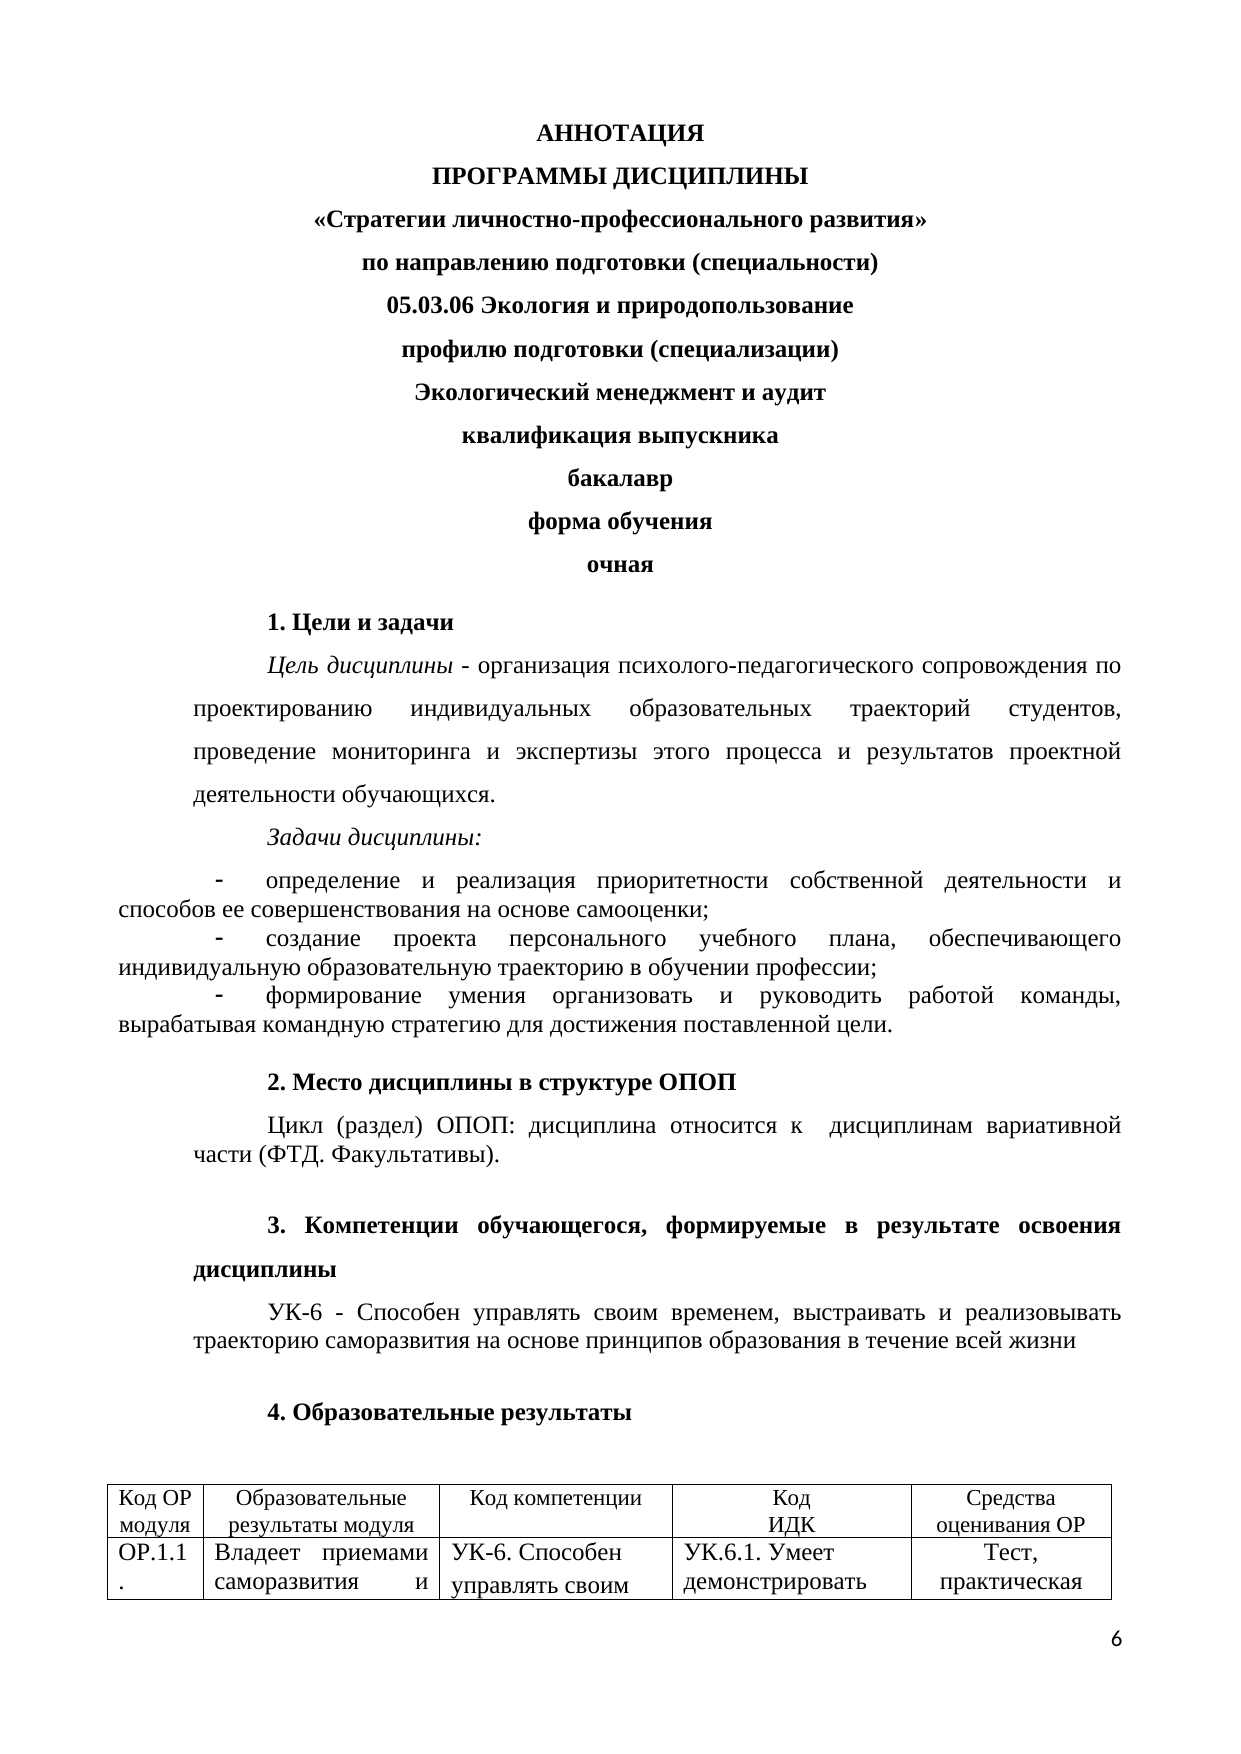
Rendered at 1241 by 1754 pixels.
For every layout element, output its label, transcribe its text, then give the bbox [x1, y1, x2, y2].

text Цикл (раздел) ОПОП: дисциплина относится к дисциплинам вариативной части (ФТД. Факультативы). [193, 1110, 1122, 1167]
text по направлению подготовки (специальности) [118, 247, 1122, 276]
table_header Код компетенции [440, 1485, 672, 1537]
table_header Код ИДК [673, 1485, 911, 1537]
text программЫ дисциплины [118, 161, 1122, 190]
text Экологический менеджмент и аудит [118, 377, 1122, 406]
list формирование умения организовать и руководить работой команды, вырабатывая командную стратегию для достижения поставленной цели. [118, 981, 1122, 1038]
text Цель дисциплины - организация психолого-педагогического сопровождения по проектированию индивидуальных образовательных траекторий студентов, проведение мониторинга и экспертизы этого процесса и результатов проектной деятельности обучающихся. [193, 650, 1122, 808]
text 3. Компетенции обучающегося, формируемые в результате освоения дисциплины [193, 1211, 1122, 1282]
text 1. Цели и задачи [193, 607, 1122, 636]
text бакалавр [118, 463, 1122, 492]
table_header Код ОР модуля [108, 1485, 203, 1537]
list создание проекта персонального учебного плана, обеспечивающего индивидуальную образовательную траекторию в обучении профессии; [118, 923, 1122, 981]
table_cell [673, 1538, 911, 1599]
text очная [118, 549, 1122, 578]
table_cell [912, 1538, 1111, 1599]
text Задачи дисциплины: [193, 822, 1122, 851]
text 4. Образовательные результаты [193, 1397, 1122, 1426]
text 2. Место дисциплины в структуре ОПОП [193, 1067, 1122, 1096]
text профилю подготовки (специализации) [118, 334, 1122, 362]
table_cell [204, 1538, 439, 1599]
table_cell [440, 1538, 672, 1599]
text «Стратегии личностно-профессионального развития» [118, 204, 1122, 233]
table_header Средства оценивания ОР [912, 1485, 1111, 1537]
text 05.03.06 Экология и природопользование [118, 291, 1122, 319]
text форма обучения [118, 506, 1122, 535]
text квалификация выпускника [118, 420, 1122, 449]
table_header Образовательные результаты модуля [204, 1485, 439, 1537]
text АННОТАЦИЯ [118, 118, 1122, 147]
text УК-6 - Способен управлять своим временем, выстраивать и реализовывать траекторию саморазвития на основе принципов образования в течение всей жизни [193, 1297, 1122, 1354]
list определение и реализация приоритетности собственной деятельности и способов ее совершенствования на основе самооценки; [118, 866, 1122, 923]
table_cell ОР.1.1. [108, 1538, 203, 1599]
